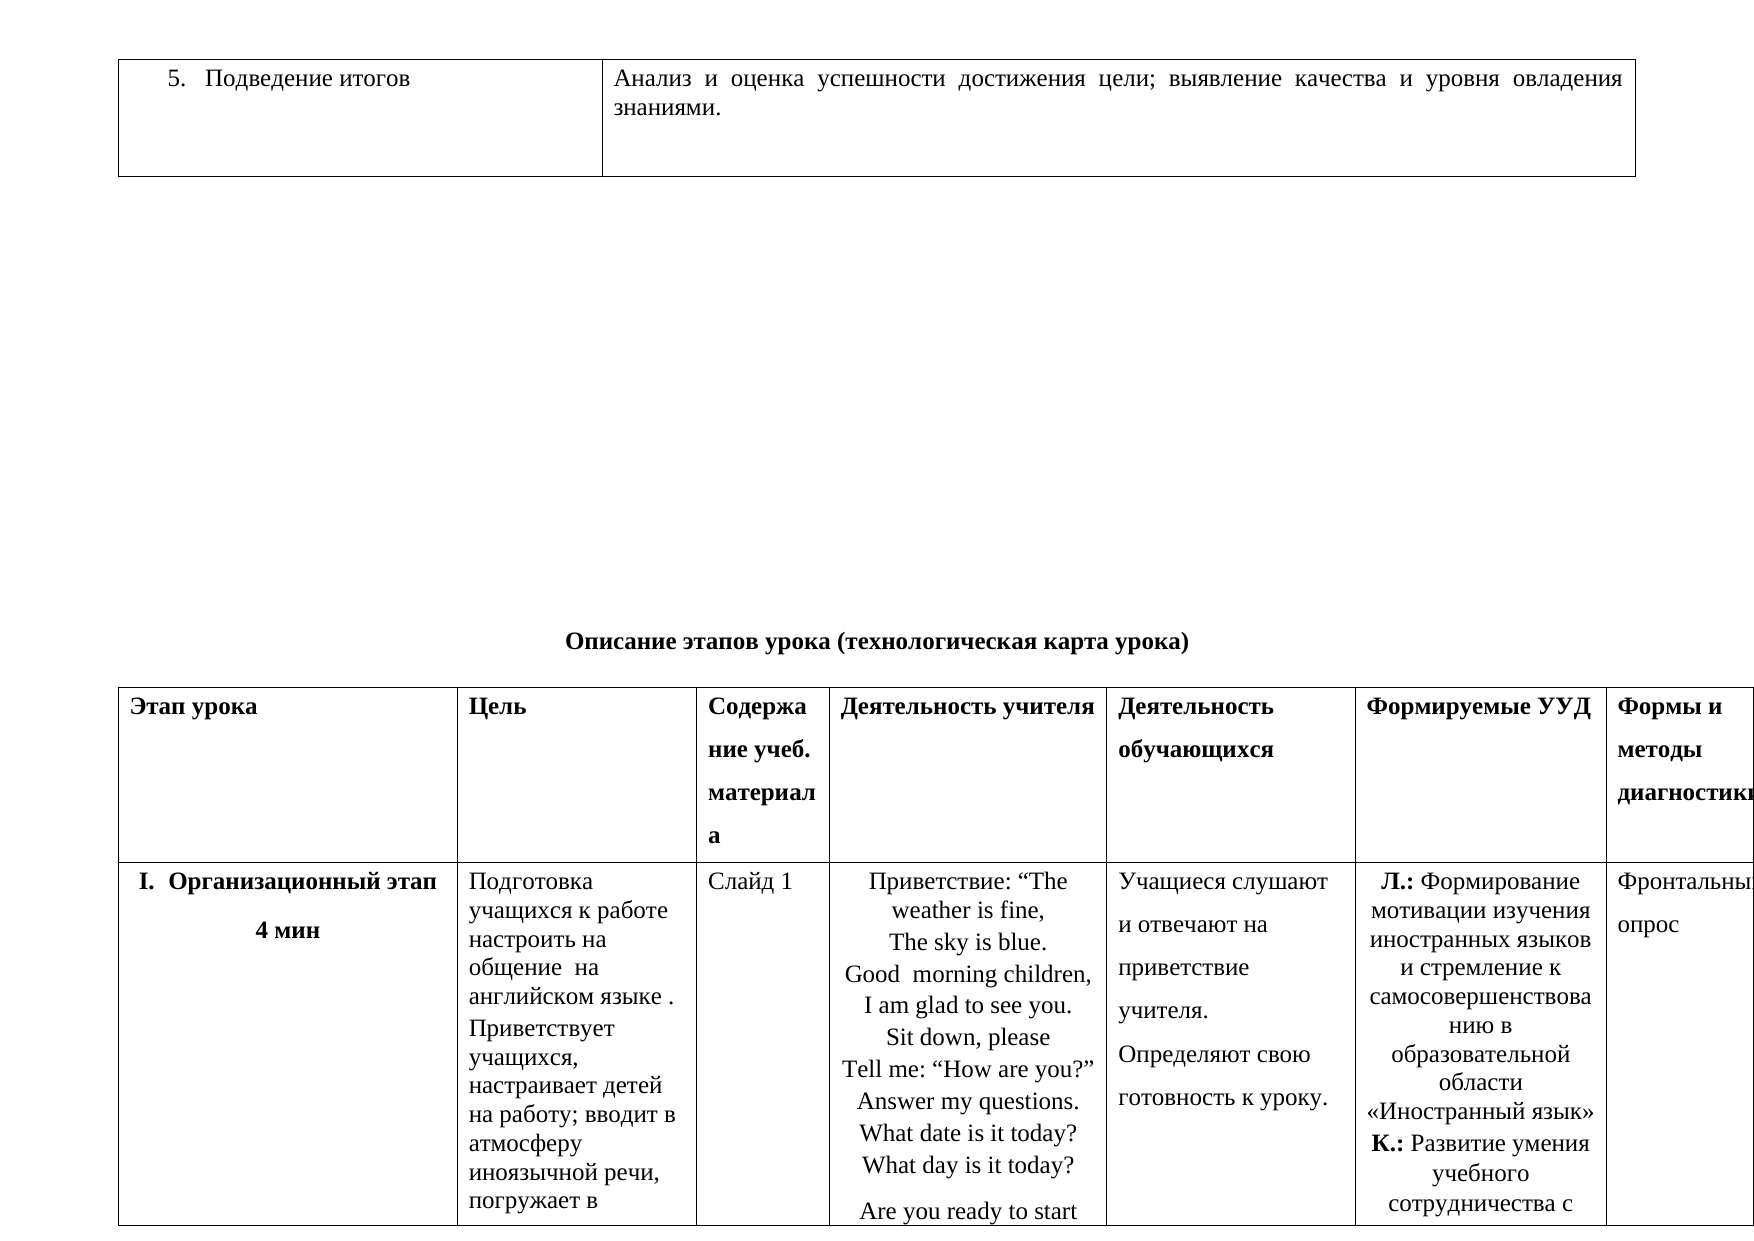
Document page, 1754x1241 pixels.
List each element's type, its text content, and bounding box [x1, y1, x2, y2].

table_cell Анализ и оценка успешности достижения цели; выявление качества и уровня овладения знаниями. [603, 60, 1635, 176]
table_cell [458, 863, 696, 1225]
table_header Формы и методы диагностики [1607, 688, 1753, 862]
table_header Формируемые УУД [1356, 688, 1606, 862]
table_cell Фронтальный опрос [1607, 863, 1753, 1225]
table_cell Слайд 1 [697, 863, 829, 1225]
text Описание этапов урока (технологическая карта урока) [118, 626, 1636, 655]
table_cell Подведение итогов [119, 60, 602, 176]
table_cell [1356, 863, 1606, 1225]
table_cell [1107, 863, 1355, 1225]
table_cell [119, 863, 457, 1225]
table_header Деятельность обучающихся [1107, 688, 1355, 862]
table_header Деятельность учителя [830, 688, 1106, 862]
table_header Содержание учеб. материала [697, 688, 829, 862]
table_header Этап урока [119, 688, 457, 862]
table_header Цель [458, 688, 696, 862]
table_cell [830, 863, 1106, 1225]
